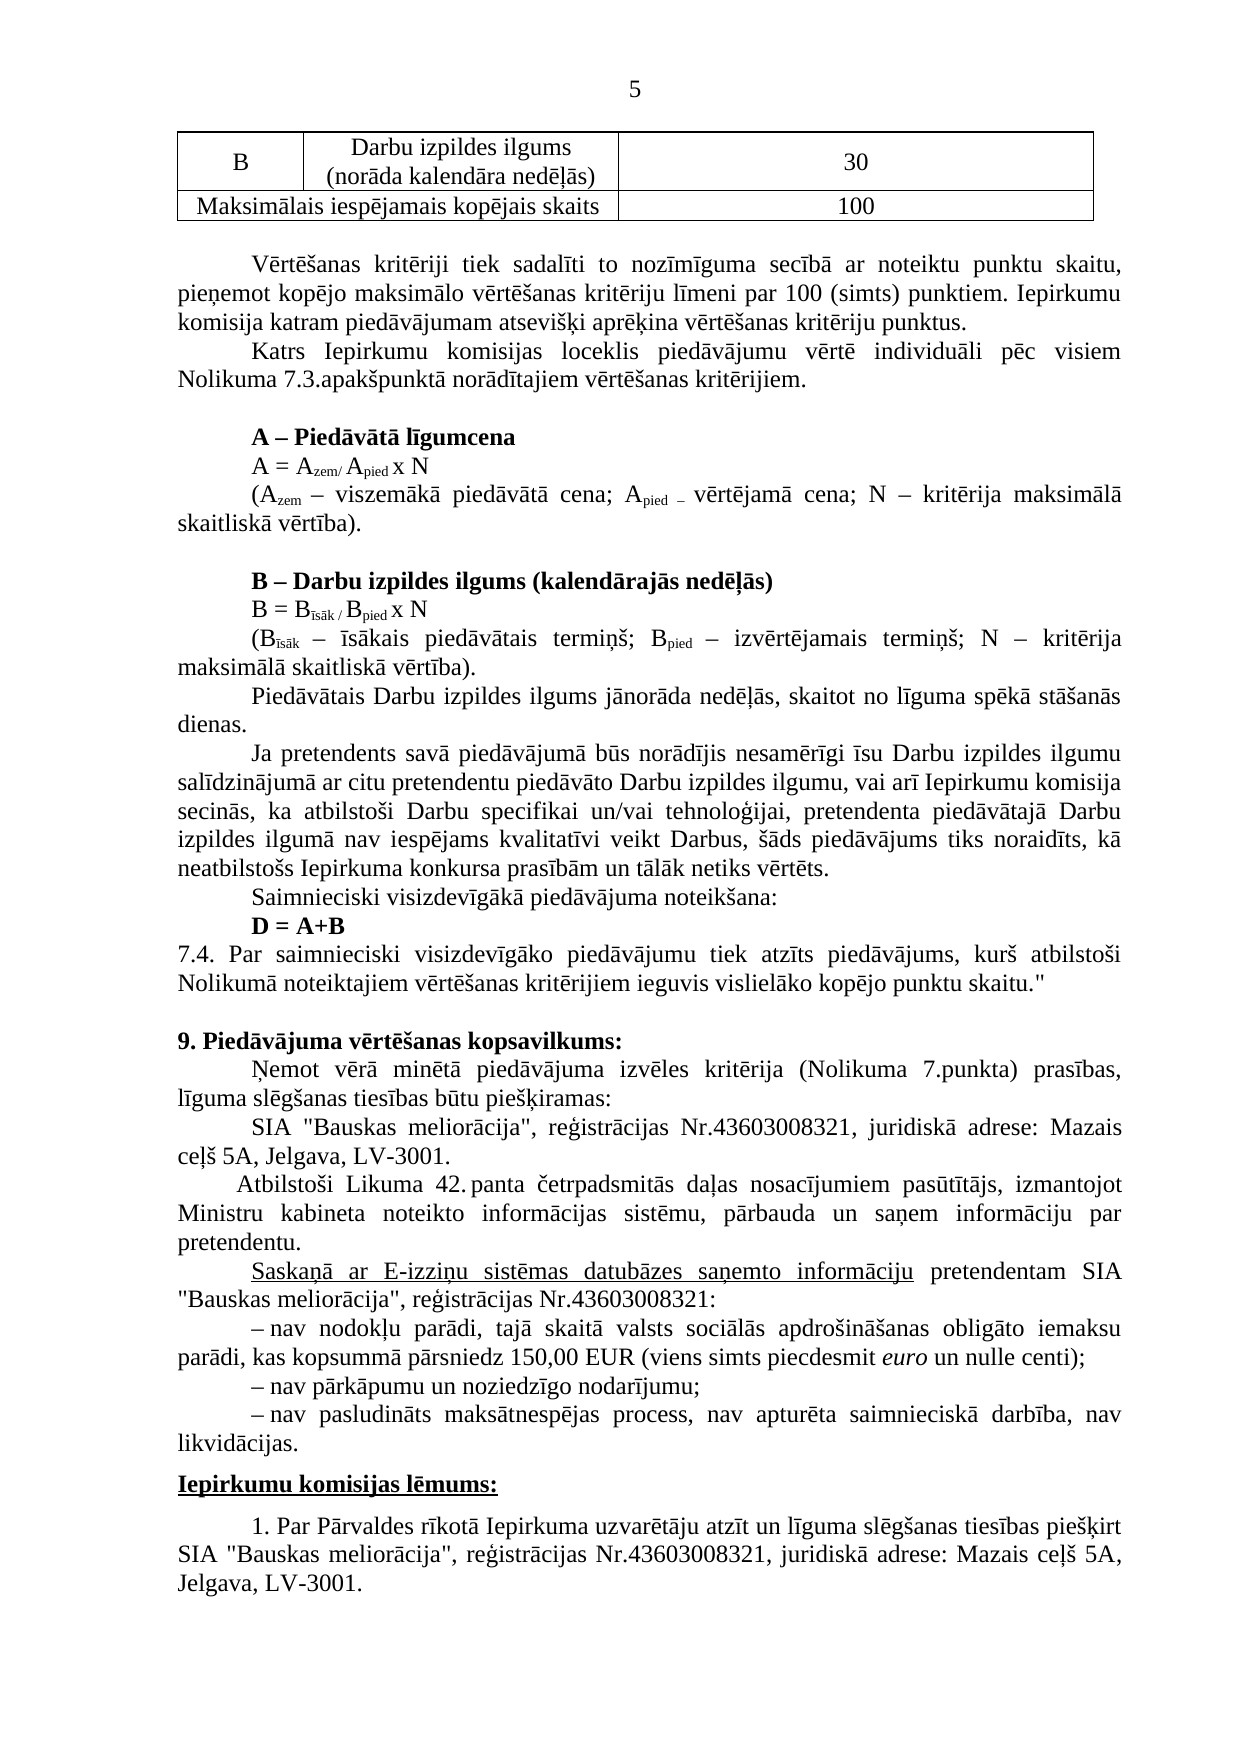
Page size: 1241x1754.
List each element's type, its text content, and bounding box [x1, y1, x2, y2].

table_cell 30 [619, 133, 1093, 190]
text A – Piedāvātā līgumcena [177, 422, 1093, 451]
text Ja pretendents savā piedāvājumā būs norādījis nesamērīgi īsu Darbu izpildes ilgumu salīdzinājumā ar citu pretendentu piedāvāto Darbu izpildes ilgumu, vai arī Iepirkumu komisija secinās, ka atbilstoši Darbu specifikai un/vai tehnoloģijai, pretendenta piedāvātajā Darbu izpildes ilgumā nav iespējams kvalitatīvi veikt Darbus, šāds piedāvājums tiks noraidīts, kā neatbilstošs Iepirkuma konkursa prasībām un tālāk netiks vērtēts. [177, 738, 1122, 882]
text – nav pārkāpumu un noziedzīgo nodarījumu; [177, 1371, 1093, 1399]
text Piedāvātais Darbu izpildes ilgums jānorāda nedēļās, skaitot no līguma spēkā stāšanās dienas. [177, 681, 1122, 738]
text B – Darbu izpildes ilgums (kalendārajās nedēļās) [177, 566, 1093, 594]
text – nav pasludināts maksātnespējas process, nav apturēta saimnieciskā darbība, nav likvidācijas. [177, 1399, 1122, 1457]
text B = Bīsāk / Bpied x N [177, 594, 1093, 623]
text (Bīsāk – īsākais piedāvātais termiņš; Bpied – izvērtējamais termiņš; N – kritērija maksimālā skaitliskā vērtība). [177, 623, 1122, 681]
text D = A+B [177, 911, 1093, 939]
text Saimnieciski visizdevīgākā piedāvājuma noteikšana: [177, 882, 1093, 911]
text SIA "Bauskas meliorācija", reģistrācijas Nr.43603008321, juridiskā adrese: Mazais ceļš 5A, Jelgava, LV-3001. [177, 1112, 1122, 1169]
table_cell B [178, 133, 303, 190]
text Vērtēšanas kritēriji tiek sadalīti to nozīmīguma secībā ar noteiktu punktu skaitu, pieņemot kopējo maksimālo vērtēšanas kritēriju līmeni par 100 (simts) punktiem. Iepirkumu komisija katram piedāvājumam atsevišķi aprēķina vērtēšanas kritēriju punktus. [177, 249, 1122, 336]
text A = Azem/ Apied x N [177, 451, 1093, 479]
table_cell Darbu izpildes ilgums (norāda kalendāra nedēļās) [304, 133, 618, 190]
text 7.4. Par saimnieciski visizdevīgāko piedāvājumu tiek atzīts piedāvājums, kurš atbilstoši Nolikumā noteiktajiem vērtēšanas kritērijiem ieguvis vislielāko kopējo punktu skaitu." [177, 939, 1122, 997]
table_cell 100 [619, 191, 1093, 220]
text Iepirkumu komisijas lēmums: [177, 1469, 1093, 1498]
table_cell Maksimālais iespējamais kopējais skaits [178, 191, 618, 220]
text Ņemot vērā minētā piedāvājuma izvēles kritērija (Nolikuma 7.punkta) prasības, līguma slēgšanas tiesības būtu piešķiramas: [177, 1054, 1122, 1112]
text 1. Par Pārvaldes rīkotā Iepirkuma uzvarētāju atzīt un līguma slēgšanas tiesības piešķirt SIA "Bauskas meliorācija", reģistrācijas Nr.43603008321, juridiskā adrese: Mazais ceļš 5A, Jelgava, LV-3001. [177, 1511, 1122, 1597]
text 9. Piedāvājuma vērtēšanas kopsavilkums: [177, 1026, 1172, 1054]
text Atbilstoši Likuma 42. panta četrpadsmitās daļas nosacījumiem pasūtītājs, izmantojot Ministru kabineta noteikto informācijas sistēmu, pārbauda un saņem informāciju par pretendentu. [177, 1169, 1122, 1256]
text Katrs Iepirkumu komisijas loceklis piedāvājumu vērtē individuāli pēc visiem Nolikuma 7.3.apakšpunktā norādītajiem vērtēšanas kritērijiem. [177, 336, 1122, 393]
text (Azem – viszemākā piedāvātā cena; Apied – vērtējamā cena; N – kritērija maksimālā skaitliskā vērtība). [177, 479, 1122, 537]
text – nav nodokļu parādi, tajā skaitā valsts sociālās apdrošināšanas obligāto iemaksu parādi, kas kopsummā pārsniedz 150,00 EUR (viens simts piecdesmit euro un nulle centi); [177, 1313, 1122, 1371]
text Saskaņā ar E-izziņu sistēmas datubāzes saņemto informāciju pretendentam SIA "Bauskas meliorācija", reģistrācijas Nr.43603008321: [177, 1256, 1122, 1313]
